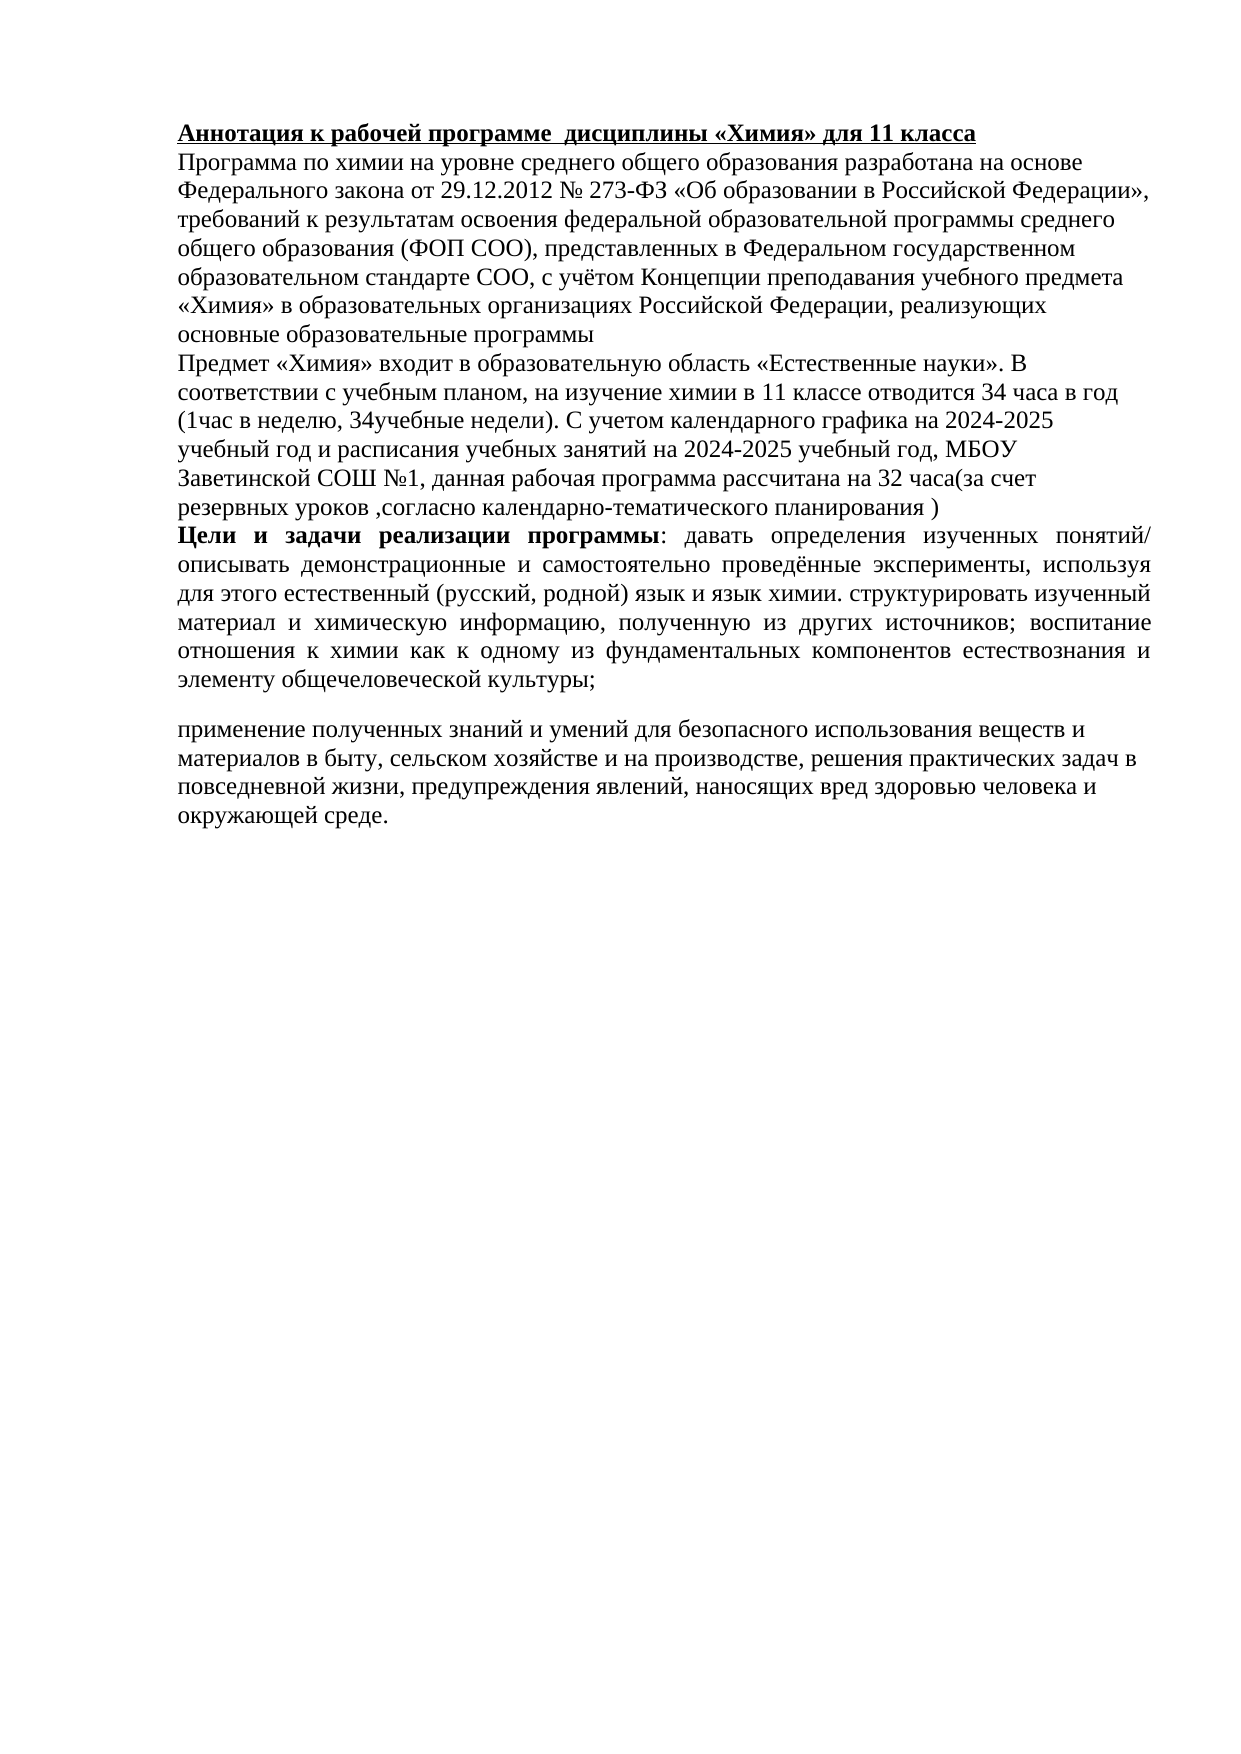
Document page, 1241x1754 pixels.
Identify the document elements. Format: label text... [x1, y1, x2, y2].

text применение полученных знаний и умений для безопасного использования веществ и материалов в быту, сельском хозяйстве и на производстве, решения практических задач в повседневной жизни, предупреждения явлений, наносящих вред здоровью человека и окружающей среде. [177, 714, 1152, 829]
text Предмет «Химия» входит в образовательную область «Естественные науки». В соответствии с учебным планом, на изучение химии в 11 классе отводится 34 часа в год (1час в неделю, 34учебные недели). С учетом календарного графика на 2024-2025 учебный год и расписания учебных занятий на 2024-2025 учебный год, МБОУ Заветинской СОШ №1, данная рабочая программа рассчитана на 32 часа(за счет резервных уроков ,согласно календарно-тематического планирования ) [177, 348, 1152, 521]
text Программа по химии на уровне среднего общего образования разработана на основе Федерального закона от 29.12.2012 № 273-ФЗ «Об образовании в Российской Федерации», требований к результатам освоения федеральной образовательной программы среднего общего образования (ФОП СОО), представленных в Федеральном государственном образовательном стандарте СОО, с учётом Концепции преподавания учебного предмета «Химия» в образовательных организациях Российской Федерации, реализующих основные образовательные программы [177, 147, 1152, 348]
text Аннотация к рабочей программе дисциплины «Химия» для 11 класса [177, 118, 1152, 147]
text Цели и задачи реализации программы: давать определения изученных понятий/ описывать демонстрационные и самостоятельно проведённые эксперименты, используя для этого естественный (русский, родной) язык и язык химии. структурировать изученный материал и химическую информацию, полученную из других источников; воспитание отношения к химии как к одному из фундаментальных компонентов естествознания и элементу общечеловеческой культуры; [177, 521, 1152, 693]
